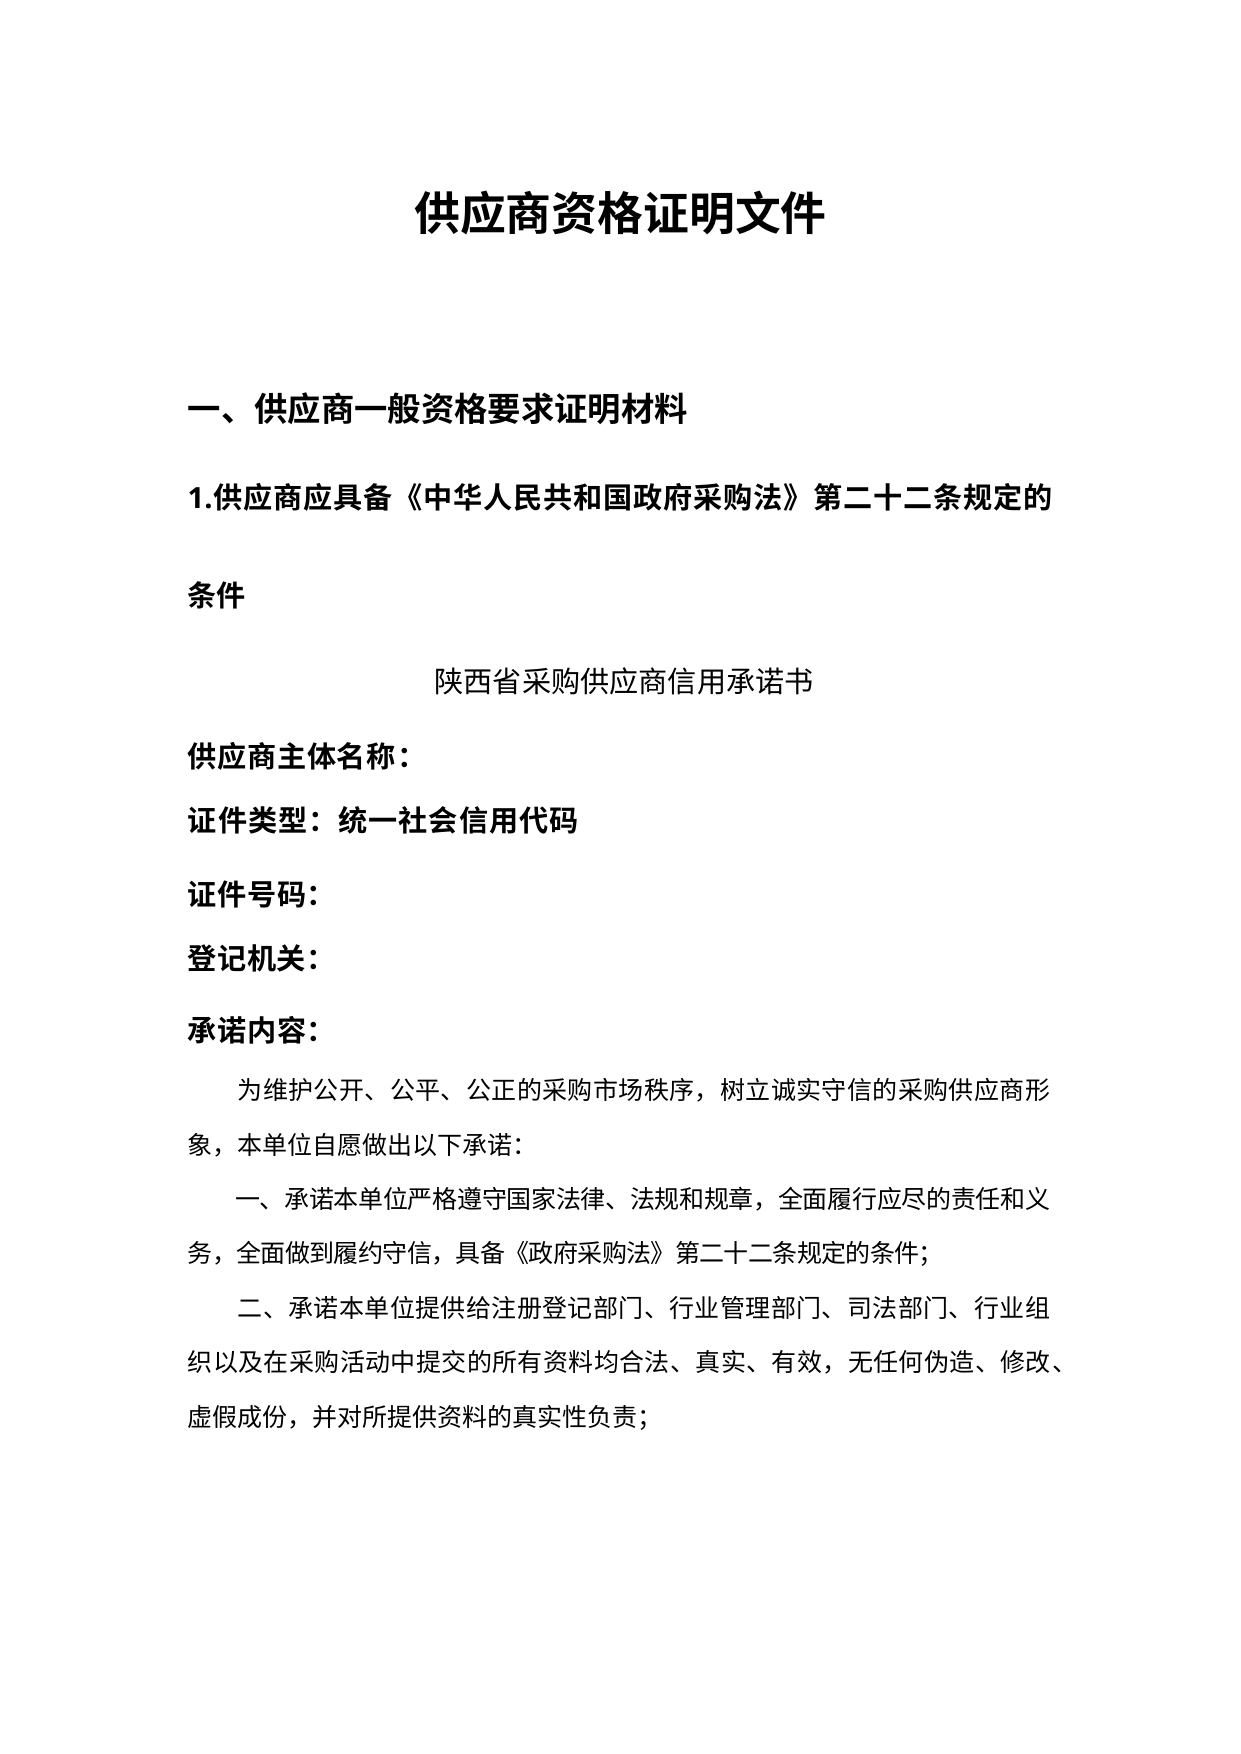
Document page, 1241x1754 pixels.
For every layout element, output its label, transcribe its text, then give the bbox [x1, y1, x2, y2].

text 为维护公开、公平、公正的采购市场秩序，树立诚实守信的采购供应商形象，本单位自愿做出以下承诺： [187, 1071, 1053, 1161]
text 二、承诺本单位提供给注册登记部门、行业管理部门、司法部门、行业组织以及在采购活动中提交的所有资料均合法、真实、有效，无任何伪造、修改、虚假成份，并对所提供资料的真实性负责； [187, 1288, 1053, 1433]
text 一、承诺本单位严格遵守国家法律、法规和规章，全面履行应尽的责任和义务，全面做到履约守信，具备《政府采购法》第二十二条规定的条件； [187, 1179, 1053, 1270]
text 陕西省采购供应商信用承诺书 [187, 647, 1053, 712]
text 登记机关： [187, 935, 1053, 983]
text 供应商资格证明文件 [187, 162, 1053, 259]
text 1.供应商应具备《中华人民共和国政府采购法》第二十二条规定的条件 [187, 464, 1053, 626]
text 证件类型：统一社会信用代码 [187, 797, 1053, 847]
text 供应商主体名称： [187, 733, 1053, 776]
text 承诺内容： [187, 1007, 1053, 1050]
text 证件号码： [187, 872, 1053, 914]
text 一、供应商一般资格要求证明材料 [187, 375, 1053, 440]
